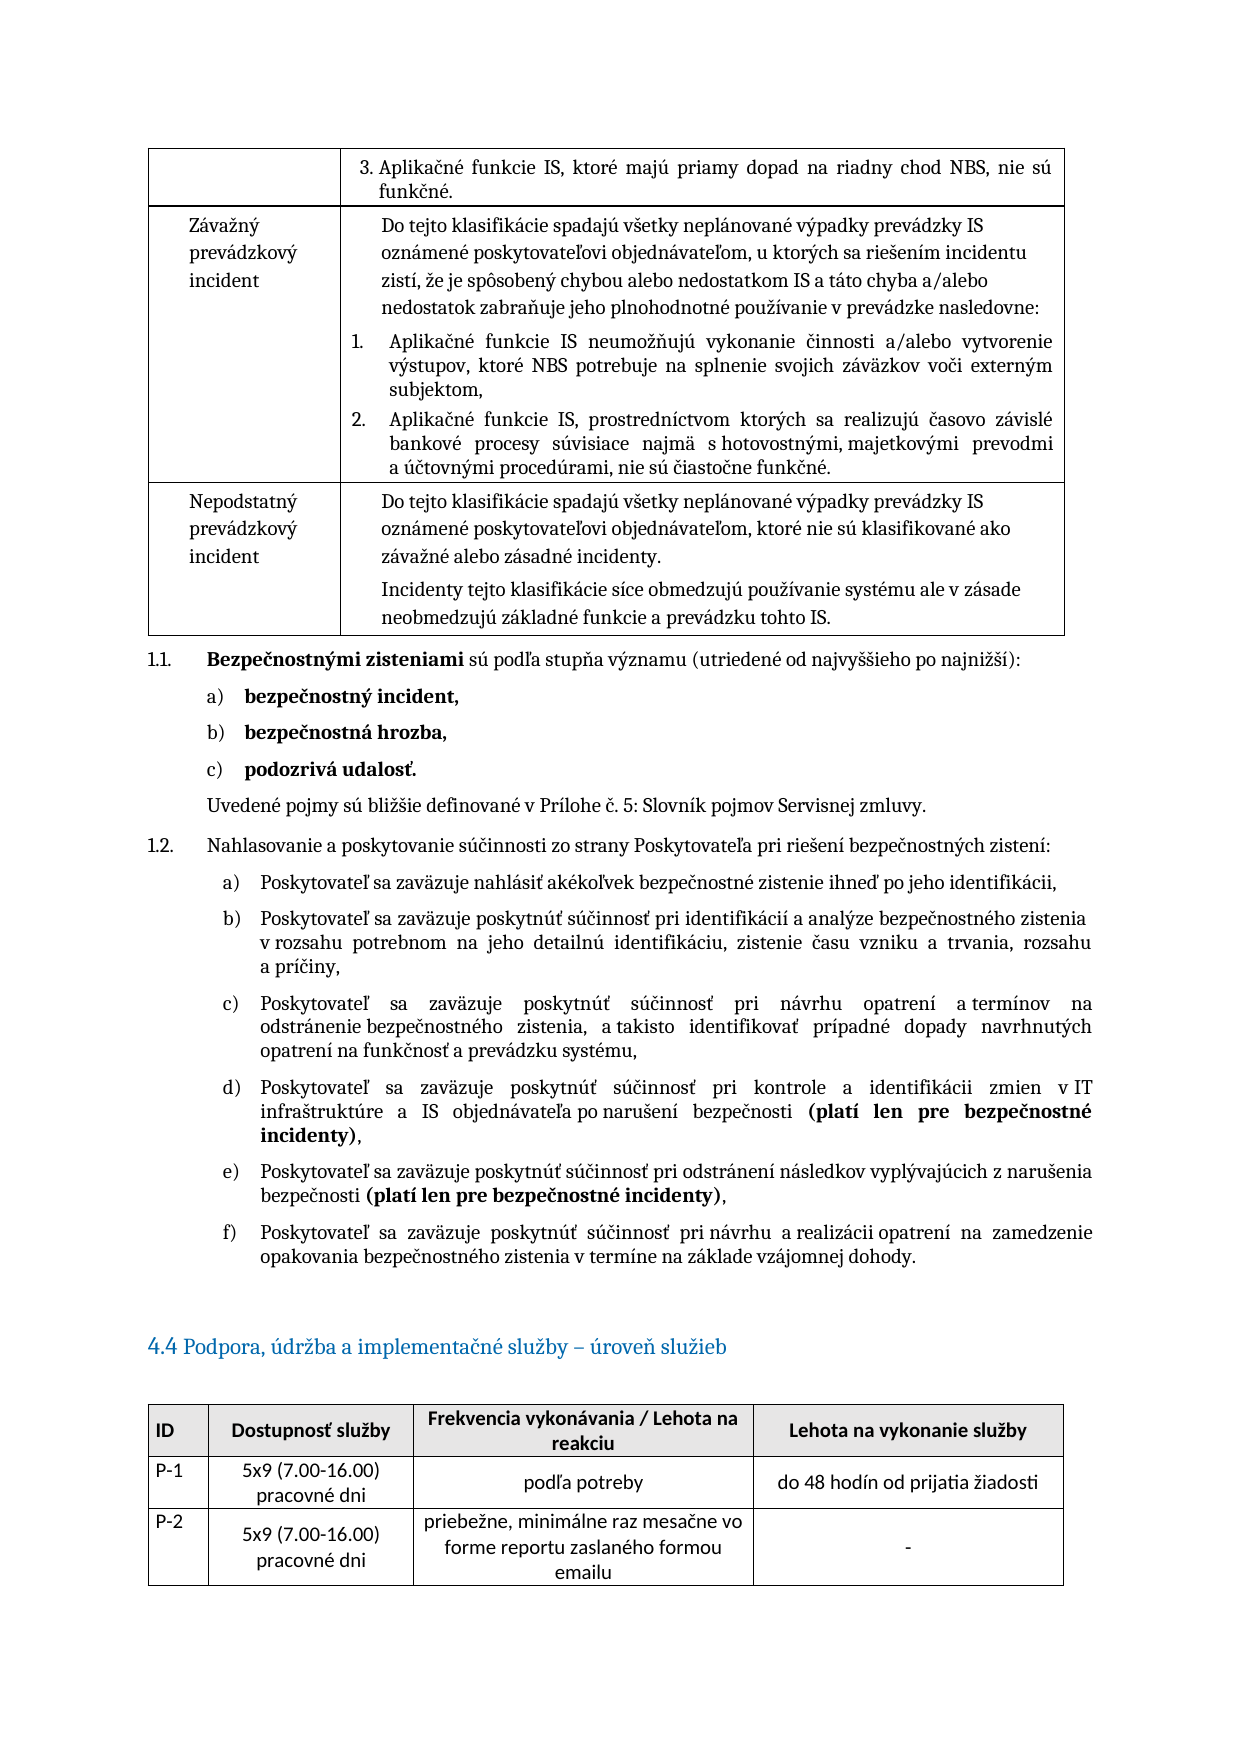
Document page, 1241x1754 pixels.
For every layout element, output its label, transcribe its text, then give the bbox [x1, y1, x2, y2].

table_cell 5x9 (7.00-16.00) pracovné dni [209, 1457, 413, 1508]
list Poskytovateľ sa zaväzuje poskytnúť súčinnosť pri identifikácií a analýze bezpečnostného zistenia v rozsahu potrebnom na jeho detailnú identifikáciu, zistenie času vzniku a trvania, rozsahu a príčiny, [223, 907, 1093, 979]
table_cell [209, 1509, 413, 1585]
list Nahlasovanie a poskytovanie súčinnosti zo strany Poskytovateľa pri riešení bezpečnostných zistení: [148, 834, 1093, 858]
table_cell Nepodstatný prevádzkový incident [149, 483, 340, 634]
list Poskytovateľ sa zaväzuje poskytnúť súčinnosť pri kontrole a identifikácii zmien v IT infraštruktúre a IS objednávateľa po narušení bezpečnosti (platí len pre bezpečnostné incidenty), [223, 1076, 1093, 1147]
table_header ID [149, 1405, 208, 1456]
list bezpečnostná hrozba, [207, 721, 1093, 745]
table_header Dostupnosť služby [209, 1405, 413, 1456]
list Poskytovateľ sa zaväzuje poskytnúť súčinnosť pri návrhu opatrení a termínov na odstránenie bezpečnostného zistenia, a takisto identifikovať prípadné dopady navrhnutých opatrení na funkčnosť a prevádzku systému, [223, 991, 1093, 1063]
table_cell priebežne, minimálne raz mesačne vo forme reportu zaslaného formou emailu [414, 1509, 753, 1585]
list Poskytovateľ sa zaväzuje poskytnúť súčinnosť pri návrhu a realizácii opatrení na zamedzenie opakovania bezpečnostného zistenia v termíne na základe vzájomnej dohody. [223, 1220, 1093, 1268]
table_cell Do tejto klasifikácie spadajú všetky neplánované výpadky prevádzky IS oznámené poskytovateľovi objednávateľom, u ktorých sa riešením incidentu zistí, že je spôsobený chybou alebo nedostatkom IS a táto chyba a/alebo nedostatok zabraňuje jeho plnohodnotné používanie v prevádzke nasledovne: Aplikačné funkcie IS neumožňujú vykonanie činnosti a/alebo vytvorenie výstupov, ktoré NBS potrebuje na splnenie svojich záväzkov voči externým subjektom, Aplikačné funkcie IS, prostredníctvom ktorých sa realizujú časovo závislé bankové procesy súvisiace najmä s hotovostnými, majetkovými prevodmi a účtovnými procedúrami, nie sú čiastočne funkčné. [341, 207, 1064, 482]
subtitle 4.4 Podpora, údržba a implementačné služby – úroveň služieb [148, 1332, 1093, 1361]
table_header Frekvencia vykonávania / Lehota na reakciu [414, 1405, 753, 1456]
list podozrivá udalosť. [207, 757, 1093, 781]
table_cell do 48 hodín od prijatia žiadosti [754, 1457, 1063, 1508]
list Bezpečnostnými zisteniami sú podľa stupňa významu (utriedené od najvyššieho po najnižší): [148, 648, 1093, 672]
table_cell Do tejto klasifikácie spadajú všetky neplánované výpadky prevádzky IS oznámené poskytovateľovi objednávateľom, ktoré nie sú klasifikované ako závažné alebo zásadné incidenty. Incidenty tejto klasifikácie síce obmedzujú používanie systému ale v zásade neobmedzujú základné funkcie a prevádzku tohto IS. [341, 483, 1064, 634]
list Poskytovateľ sa zaväzuje poskytnúť súčinnosť pri odstránení následkov vyplývajúcich z narušenia bezpečnosti (platí len pre bezpečnostné incidenty), [223, 1160, 1093, 1208]
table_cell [341, 149, 1064, 205]
list Poskytovateľ sa zaväzuje nahlásiť akékoľvek bezpečnostné zistenie ihneď po jeho identifikácii, [223, 870, 1093, 894]
table_cell P-1 [149, 1457, 208, 1508]
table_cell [149, 149, 340, 205]
table_cell podľa potreby [414, 1457, 753, 1508]
table_cell - [754, 1509, 1063, 1585]
text Uvedené pojmy sú bližšie definované v Prílohe č. 5: Slovník pojmov Servisnej zmluvy. [207, 794, 1093, 818]
list bezpečnostný incident, [207, 684, 1093, 708]
table_header Lehota na vykonanie služby [754, 1405, 1063, 1456]
table_cell Závažný prevádzkový incident [149, 207, 340, 482]
table_cell P-2 [149, 1509, 208, 1585]
